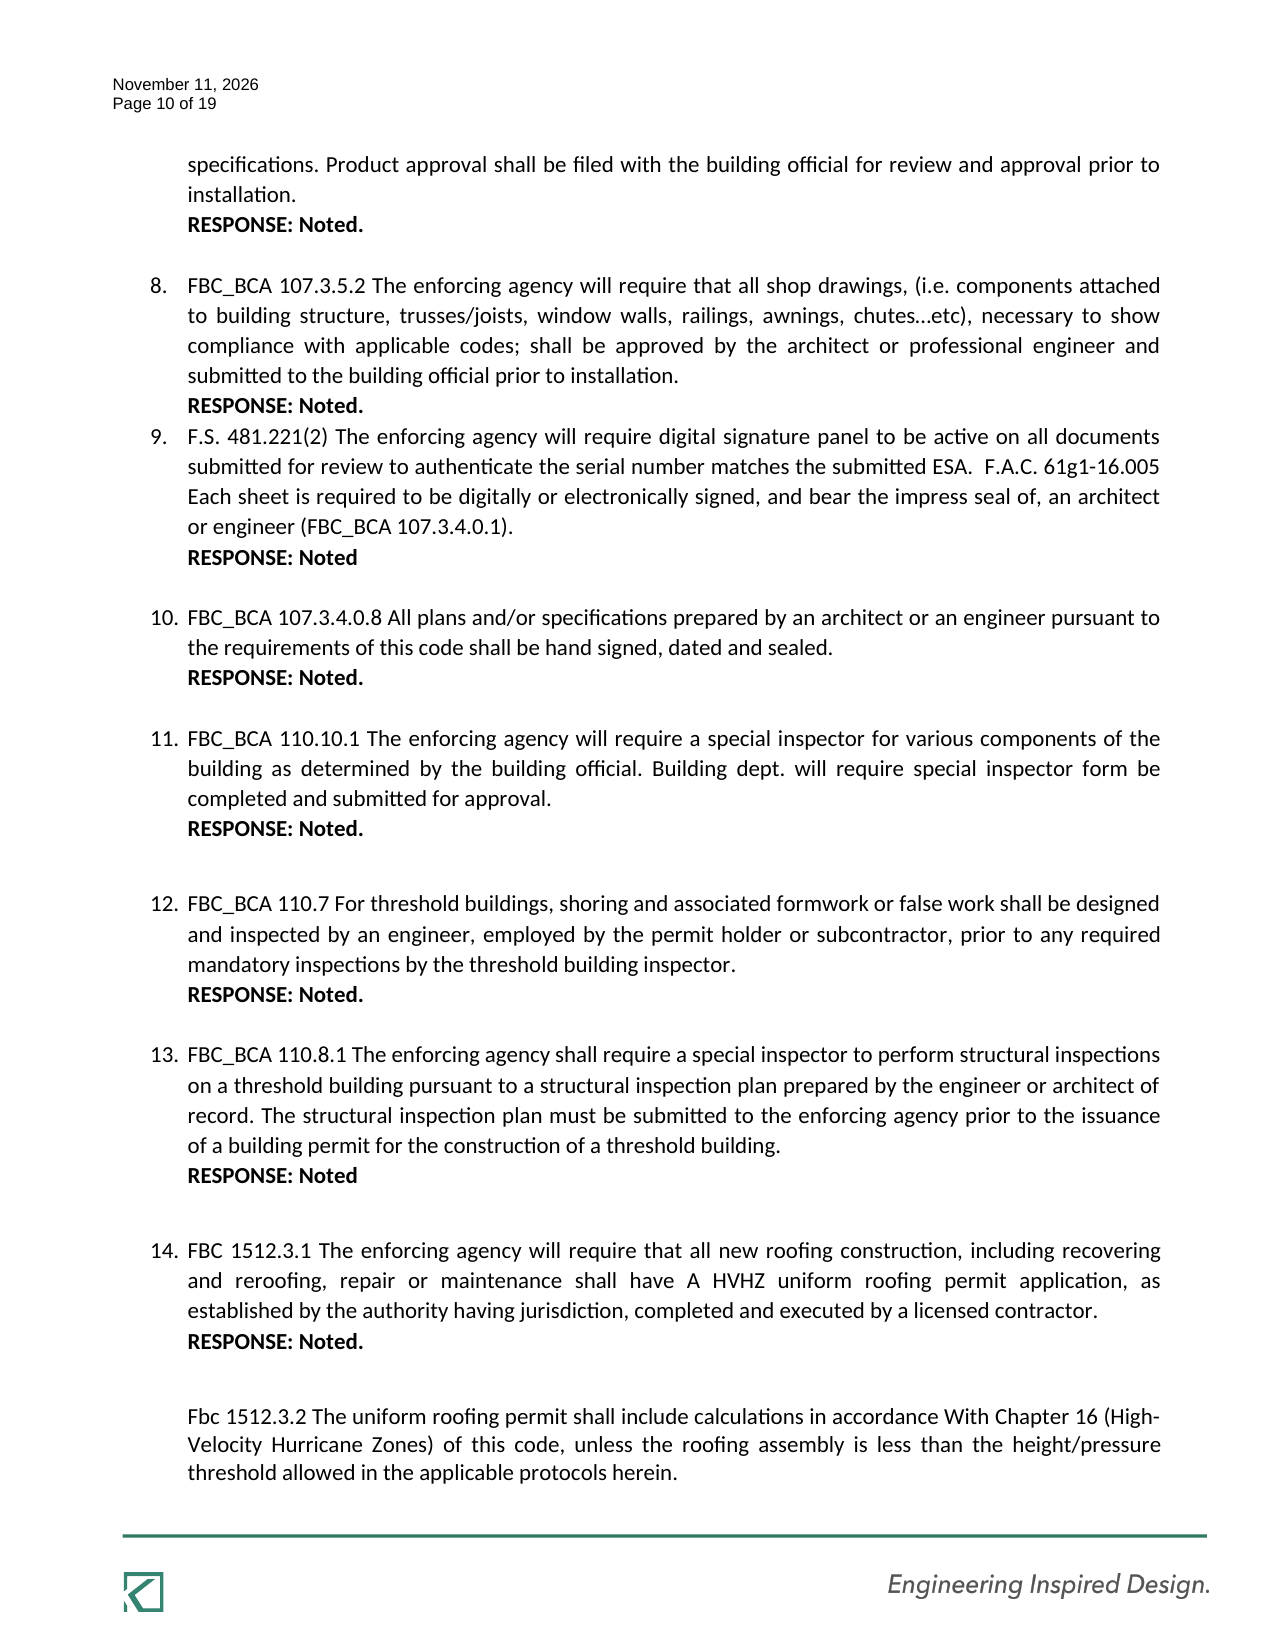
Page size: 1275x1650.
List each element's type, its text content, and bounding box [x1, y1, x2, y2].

list FBC_BCA 110.8.1 The enforcing agency shall require a special inspector to perform structural inspections on a threshold building pursuant to a structural inspection plan prepared by the engineer or architect of record. The structural inspection plan must be submitted to the enforcing agency prior to the issuance of a building permit for the construction of a threshold building. [150, 1041, 1162, 1159]
list FBC_BCA 110.7 For threshold buildings, shoring and associated formwork or false work shall be designed and inspected by an engineer, employed by the permit holder or subcontractor, prior to any required mandatory inspections by the threshold building inspector. [150, 889, 1162, 978]
list RESPONSE: Noted. [187, 210, 1162, 238]
list FBC 1512.3.1 The enforcing agency will require that all new roofing construction, including recovering and reroofing, repair or maintenance shall have A HVHZ uniform roofing permit application, as established by the authority having jurisdiction, completed and executed by a licensed contractor. [150, 1236, 1162, 1325]
list FBC_BCA 107.3.5.2 The enforcing agency will require that all shop drawings, (i.e. components attached to building structure, trusses/joists, window walls, railings, awnings, chutes…etc), necessary to show compliance with applicable codes; shall be approved by the architect or professional engineer and submitted to the building official prior to installation. [150, 271, 1162, 389]
list RESPONSE: Noted [187, 543, 1162, 571]
list FBC_BCA 107.3.4.0.8 All plans and/or specifications prepared by an architect or an engineer pursuant to the requirements of this code shall be hand signed, dated and sealed. [150, 603, 1162, 661]
list RESPONSE: Noted [187, 1161, 1162, 1189]
picture [123, 1572, 164, 1612]
list RESPONSE: Noted. [187, 980, 1162, 1008]
list FBC_BCA 110.10.1 The enforcing agency will require a special inspector for various components of the building as determined by the building official. Building dept. will require special inspector form be completed and submitted for approval. [150, 724, 1162, 812]
list F.S. 481.221(2) The enforcing agency will require digital signature panel to be active on all documents submitted for review to authenticate the serial number matches the submitted ESA. F.A.C. 61g1-16.005 Each sheet is required to be digitally or electronically signed, and bear the impress seal of, an architect or engineer (FBC_BCA 107.3.4.0.1). [150, 422, 1162, 541]
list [150, 150, 1162, 208]
list RESPONSE: Noted. [187, 1327, 1162, 1355]
list RESPONSE: Noted. [187, 814, 1162, 843]
list RESPONSE: Noted. [187, 392, 1162, 420]
list RESPONSE: Noted. [187, 663, 1162, 692]
text Fbc 1512.3.2 The uniform roofing permit shall include calculations in accordance With Chapter 16 (High-Velocity Hurricane Zones) of this code, unless the roofing assembly is less than the height/pressure threshold allowed in the applicable protocols herein. [187, 1402, 1162, 1486]
picture [888, 1573, 1209, 1599]
